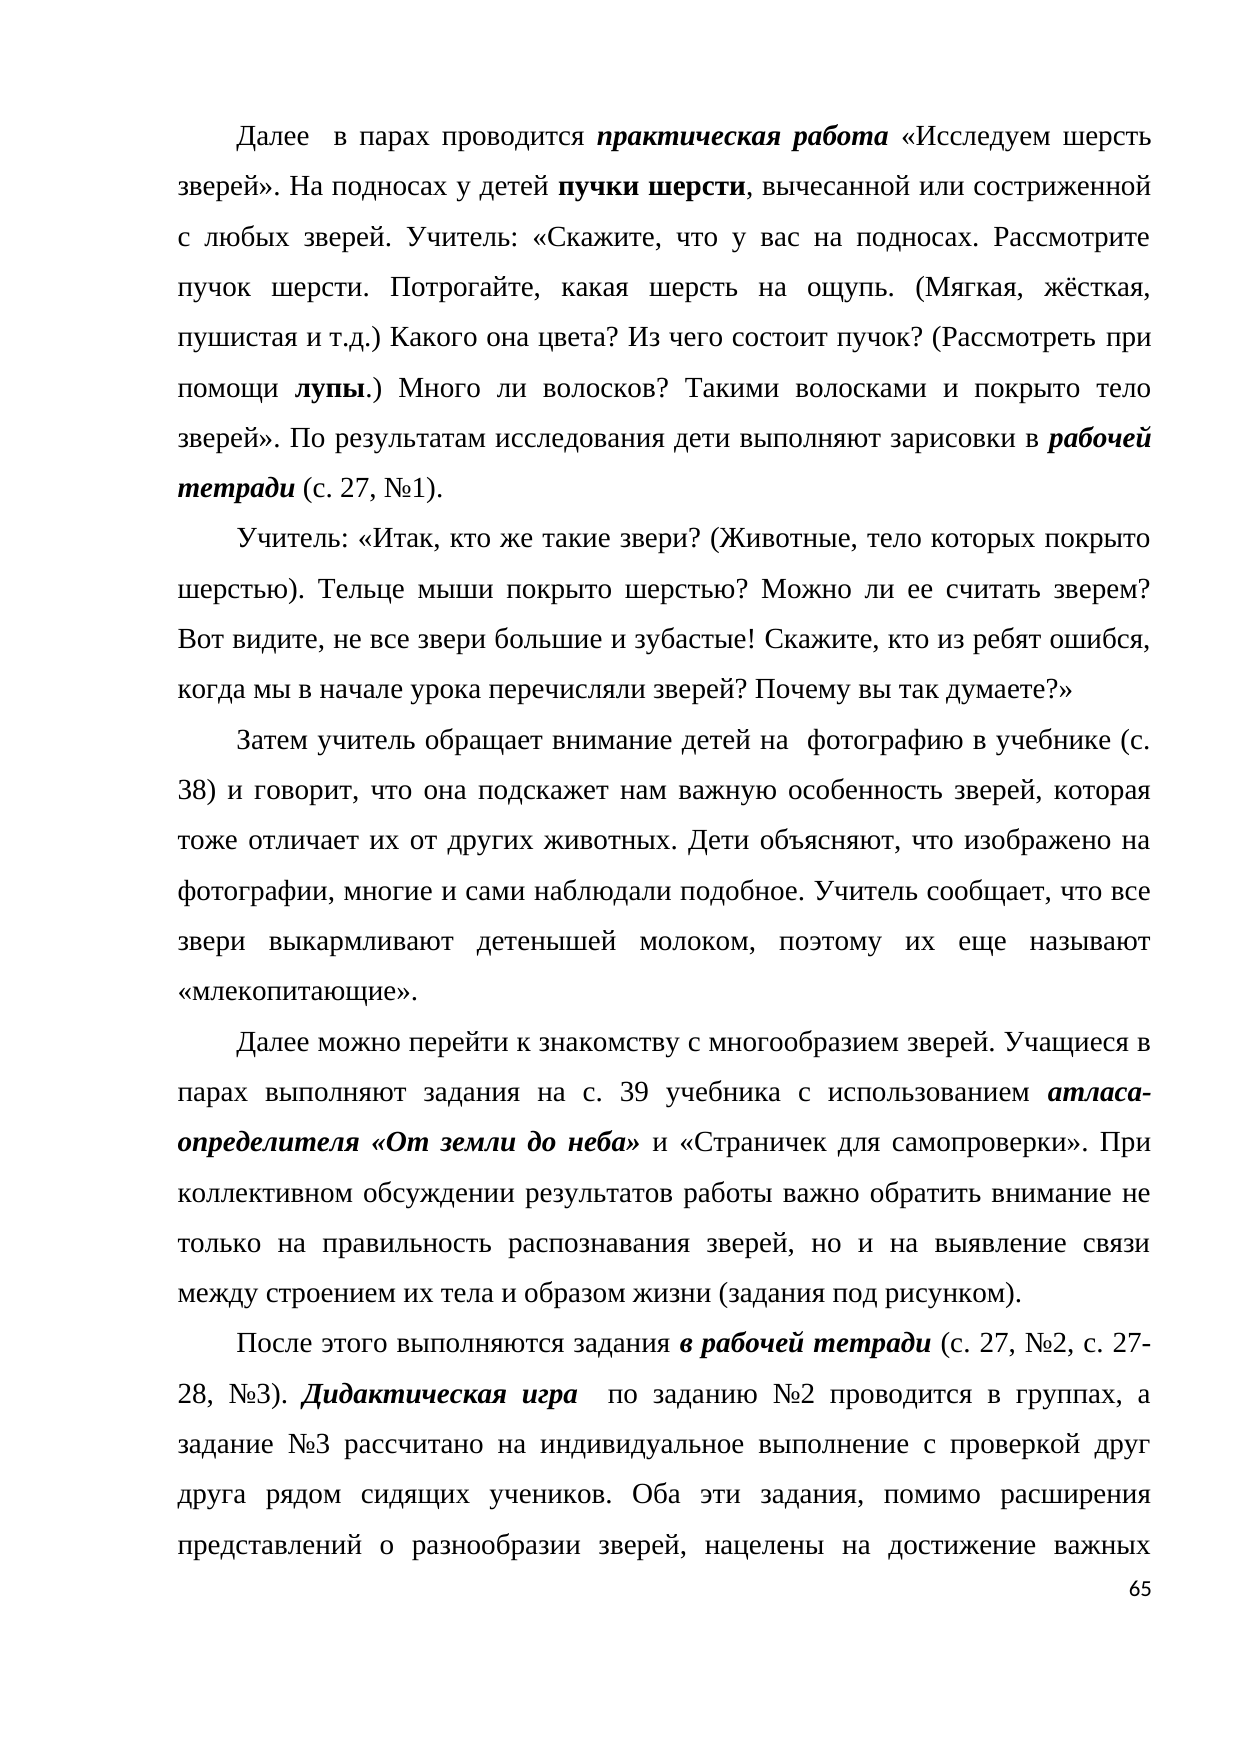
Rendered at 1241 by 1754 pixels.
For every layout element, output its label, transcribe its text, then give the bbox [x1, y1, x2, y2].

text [177, 1326, 1152, 1560]
text Учитель: «Итак, кто же такие звери? (Животные, тело которых покрыто шерстью). Тельце мыши покрыто шерстью? Можно ли ее считать зверем? Вот видите, не все звери большие и зубастые! Скажите, кто из ребят ошибся, когда мы в начале урока перечисляли зверей? Почему вы так думаете?» [177, 521, 1152, 705]
text Далее в парах проводится практическая работа «Исследуем шерсть зверей». На подносах у детей пучки шерсти, вычесанной или состриженной с любых зверей. Учитель: «Скажите, что у вас на подносах. Рассмотрите пучок шерсти. Потрогайте, какая шерсть на ощупь. (Мягкая, жёсткая, пушистая и т.д.) Какого она цвета? Из чего состоит пучок? (Рассмотреть при помощи лупы.) Много ли волосков? Такими волосками и покрыто тело зверей». По результатам исследования дети выполняют зарисовки в рабочей тетради (с. 27, №1). [177, 118, 1152, 504]
text Затем учитель обращает внимание детей на фотографию в учебнике (с. 38) и говорит, что она подскажет нам важную особенность зверей, которая тоже отличает их от других животных. Дети объясняют, что изображено на фотографии, многие и сами наблюдали подобное. Учитель сообщает, что все звери выкармливают детенышей молоком, поэтому их еще называют «млекопитающие». [177, 722, 1152, 1007]
text Далее можно перейти к знакомству с многообразием зверей. Учащиеся в парах выполняют задания на с. 39 учебника с использованием атласа-определителя «От земли до неба» и «Страничек для самопроверки». При коллективном обсуждении результатов работы важно обратить внимание не только на правильность распознавания зверей, но и на выявление связи между строением их тела и образом жизни (задания под рисунком). [177, 1024, 1152, 1309]
